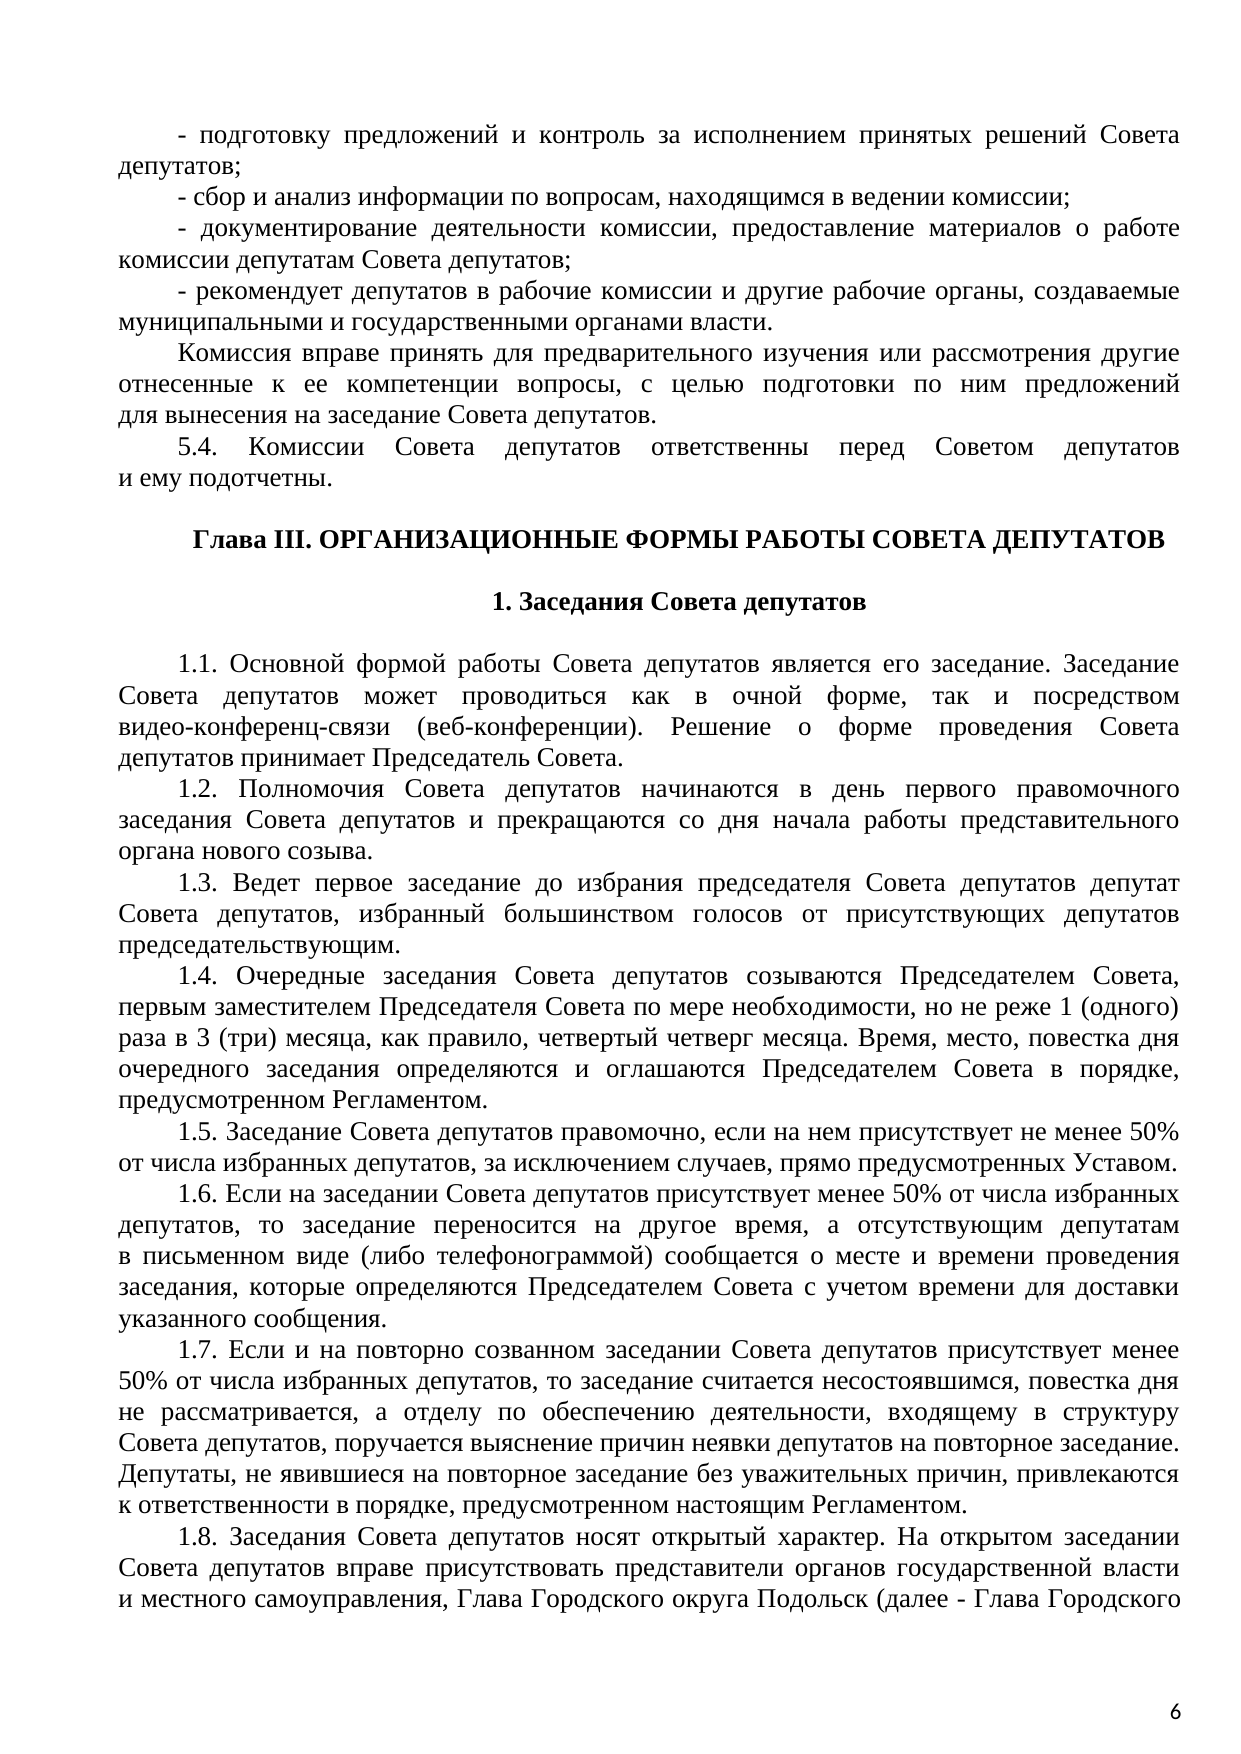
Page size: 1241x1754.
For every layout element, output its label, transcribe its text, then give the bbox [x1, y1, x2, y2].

text 1.4. Очередные заседания Совета депутатов созываются Председателем Совета, первым заместителем Председателя Совета по мере необходимости, но не реже 1 (одного) раза в 3 (три) месяца, как правило, четвертый четверг месяца. Время, место, повестка дня очередного заседания определяются и оглашаются Председателем Совета в порядке, предусмотренном Регламентом. [118, 959, 1181, 1115]
text - подготовку предложений и контроль за исполнением принятых решений Совета депутатов; [118, 118, 1181, 180]
title 1. Заседания Совета депутатов [118, 585, 1181, 616]
text 1.6. Если на заседании Совета депутатов присутствует менее 50% от числа избранных депутатов, то заседание переносится на другое время, а отсутствующим депутатам в письменном виде (либо телефонограммой) сообщается о месте и времени проведения заседания, которые определяются Председателем Совета с учетом времени для доставки указанного сообщения. [118, 1177, 1181, 1333]
text 1.1. Основной формой работы Совета депутатов является его заседание. Заседание Совета депутатов может проводиться как в очной форме, так и посредством видео-конференц-связи (веб-конференции). Решение о форме проведения Совета депутатов принимает Председатель Совета. [118, 648, 1181, 772]
text 1.3. Ведет первое заседание до избрания председателя Совета депутатов депутат Совета депутатов, избранный большинством голосов от присутствующих депутатов председательствующим. [118, 866, 1181, 959]
text 1.5. Заседание Совета депутатов правомочно, если на нем присутствует не менее 50% от числа избранных депутатов, за исключением случаев, прямо предусмотренных Уставом. [118, 1115, 1181, 1177]
text 1.2. Полномочия Совета депутатов начинаются в день первого правомочного заседания Совета депутатов и прекращаются со дня начала работы представительного органа нового созыва. [118, 772, 1181, 866]
text 1.7. Если и на повторно созванном заседании Совета депутатов присутствует менее 50% от числа избранных депутатов, то заседание считается несостоявшимся, повестка дня не рассматривается, а отделу по обеспечению деятельности, входящему в структуру Совета депутатов, поручается выяснение причин неявки депутатов на повторное заседание. Депутаты, не явившиеся на повторное заседание без уважительных причин, привлекаются к ответственности в порядке, предусмотренном настоящим Регламентом. [118, 1333, 1181, 1520]
title Глава III. ОРГАНИЗАЦИОННЫЕ ФОРМЫ РАБОТЫ СОВЕТА ДЕПУТАТОВ [118, 523, 1181, 554]
text - сбор и анализ информации по вопросам, находящимся в ведении комиссии; [118, 180, 1181, 212]
text - документирование деятельности комиссии, предоставление материалов о работе комиссии депутатам Совета депутатов; [118, 212, 1181, 274]
text - рекомендует депутатов в рабочие комиссии и другие рабочие органы, создаваемые муниципальными и государственными органами власти. [118, 274, 1181, 336]
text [118, 1520, 1181, 1613]
text Комиссия вправе принять для предварительного изучения или рассмотрения другие отнесенные к ее компетенции вопросы, с целью подготовки по ним предложений для вынесения на заседание Совета депутатов. [118, 336, 1181, 429]
text 5.4. Комиссии Совета депутатов ответственны перед Советом депутатов и ему подотчетны. [118, 429, 1181, 492]
